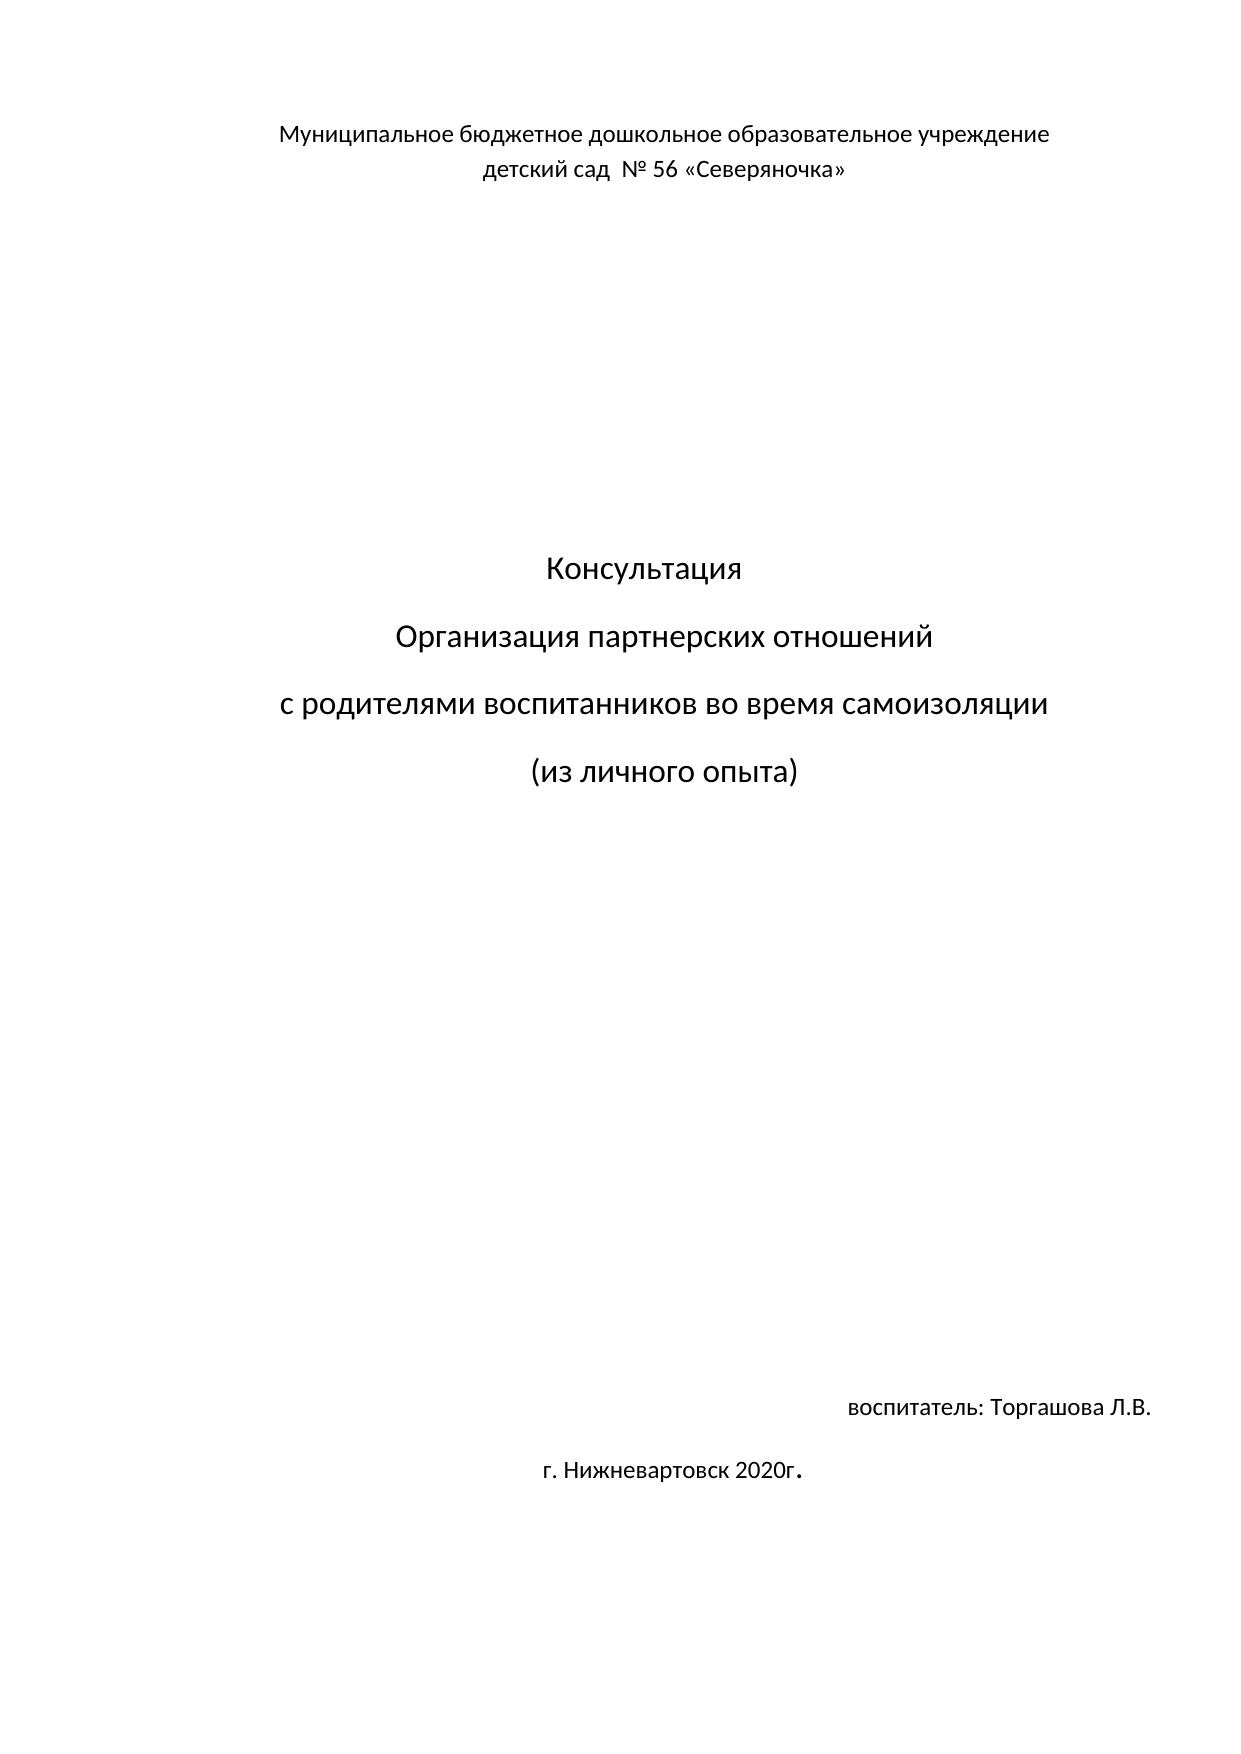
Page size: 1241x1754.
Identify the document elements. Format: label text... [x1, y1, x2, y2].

text Консультация [177, 547, 1152, 588]
text Организация партнерских отношений [177, 614, 1152, 655]
text воспитатель: Торгашова Л.В. [177, 1358, 1152, 1421]
text г. Нижневартовск 2020г. [177, 1447, 1152, 1487]
text (из личного опыта) [177, 750, 1152, 791]
text Муниципальное бюджетное дошкольное образовательное учреждение детский сад № 56 «Северяночка» [177, 118, 1152, 184]
text с родителями воспитанников во время самоизоляции [177, 682, 1152, 723]
